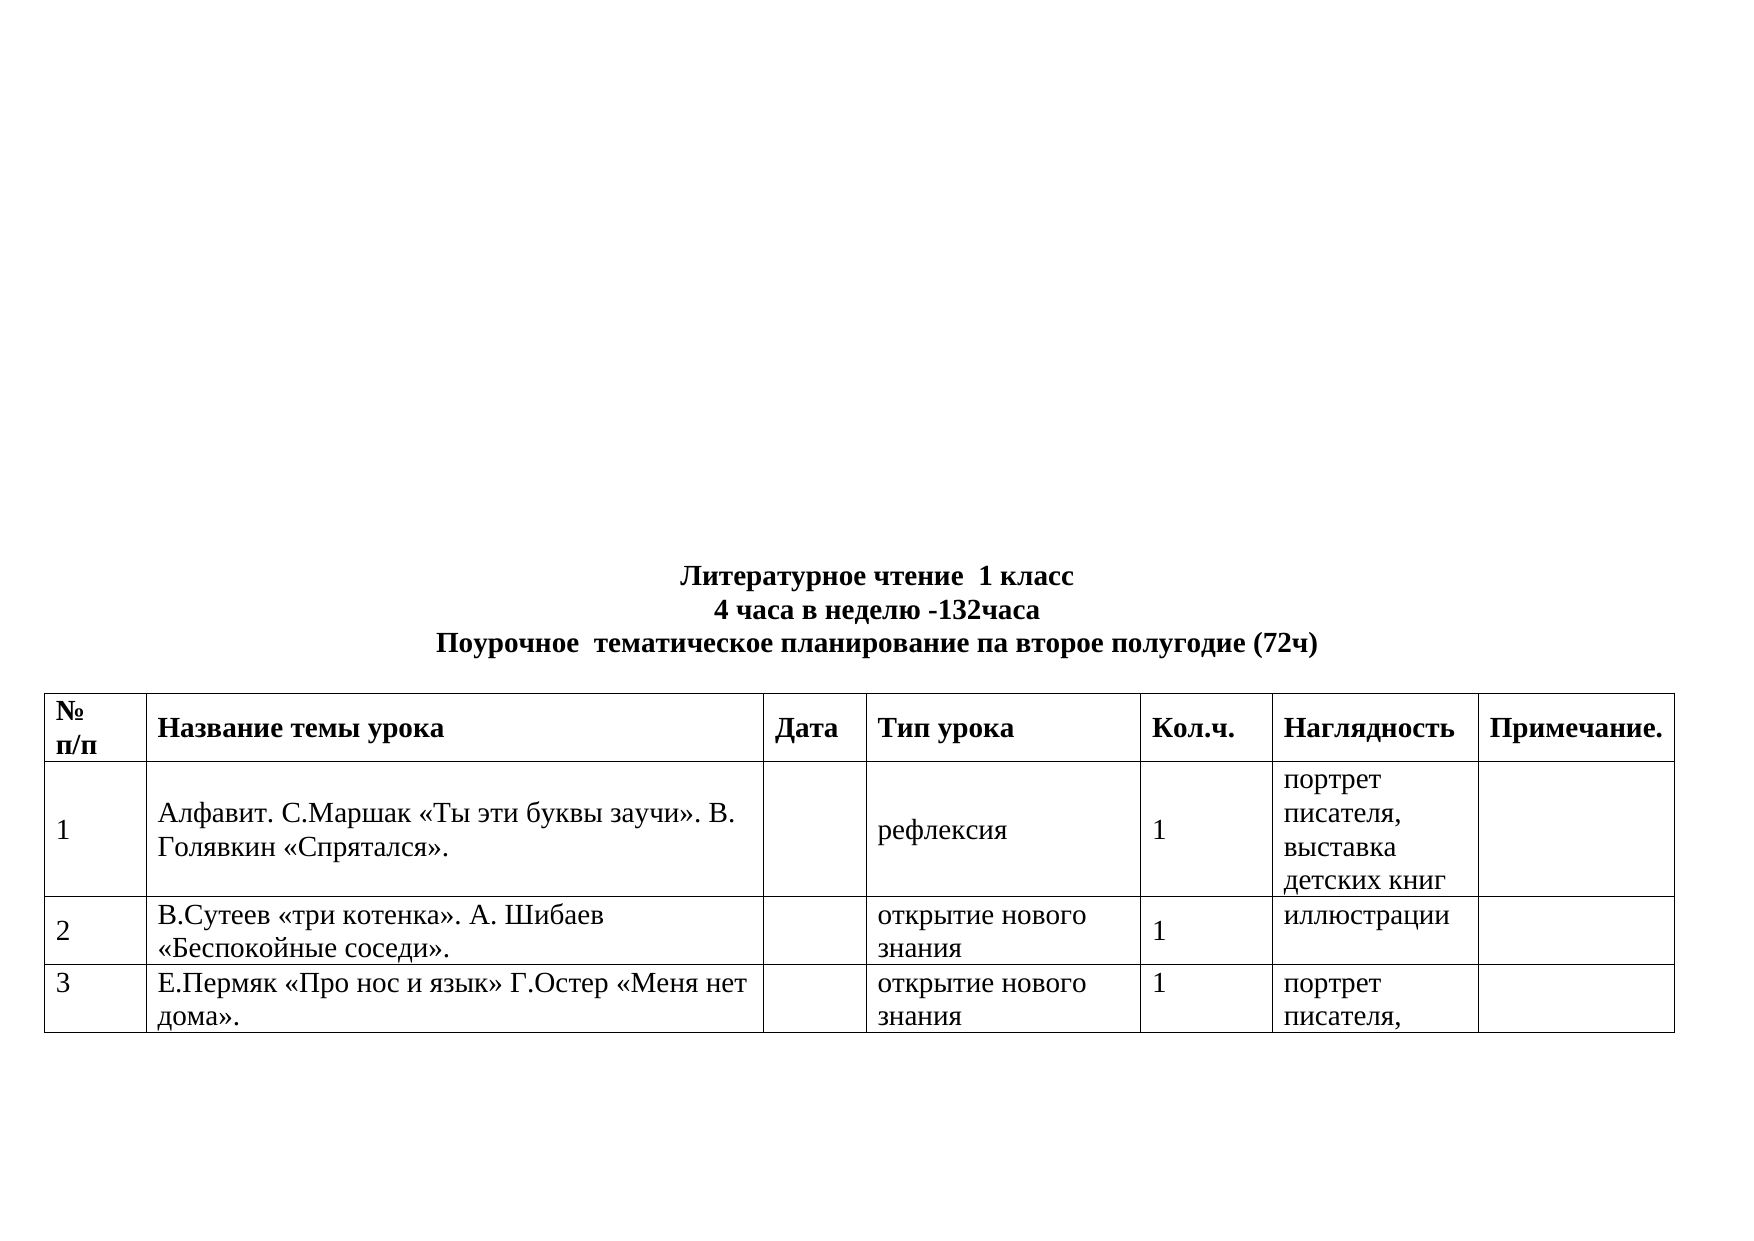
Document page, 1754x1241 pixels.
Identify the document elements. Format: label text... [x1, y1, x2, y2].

table_header № п/п [45, 694, 146, 761]
table_cell [1479, 965, 1674, 1032]
table_header Тип урока [867, 694, 1140, 761]
table_cell 2 [45, 897, 146, 964]
table_header Название темы урока [147, 694, 763, 761]
table_cell [764, 897, 866, 964]
table_cell открытие нового знания [867, 897, 1140, 964]
table_cell портрет писателя, выставка детских книг [1273, 762, 1478, 896]
table_header Кол.ч. [1141, 694, 1272, 761]
table_cell 3 [45, 965, 146, 1032]
table_cell [1479, 762, 1674, 896]
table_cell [147, 965, 763, 1032]
table_header Дата [764, 694, 866, 761]
table_cell 1 [1141, 965, 1272, 1032]
table_cell [764, 762, 866, 896]
table_cell 1 [1141, 762, 1272, 896]
table_cell 1 [45, 762, 146, 896]
table_cell иллюстрации [1273, 897, 1478, 964]
text 4 часа в неделю -132часа [118, 592, 1636, 625]
table_header Примечание. [1479, 694, 1674, 761]
table_cell 1 [1141, 897, 1272, 964]
table_cell [764, 965, 866, 1032]
table_cell [1479, 897, 1674, 964]
table_cell В.Сутеев «три котенка». А. Шибаев «Беспокойные соседи». [147, 897, 763, 964]
table_cell Алфавит. С.Маршак «Ты эти буквы заучи». В. Голявкин «Спрятался». [147, 762, 763, 896]
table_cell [1273, 965, 1478, 1032]
text Поурочное тематическое планирование па второе полугодие (72ч) [118, 625, 1636, 659]
text Литературное чтение 1 класс [118, 558, 1636, 592]
table_header Наглядность [1273, 694, 1478, 761]
table_cell рефлексия [867, 762, 1140, 896]
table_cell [867, 965, 1140, 1032]
